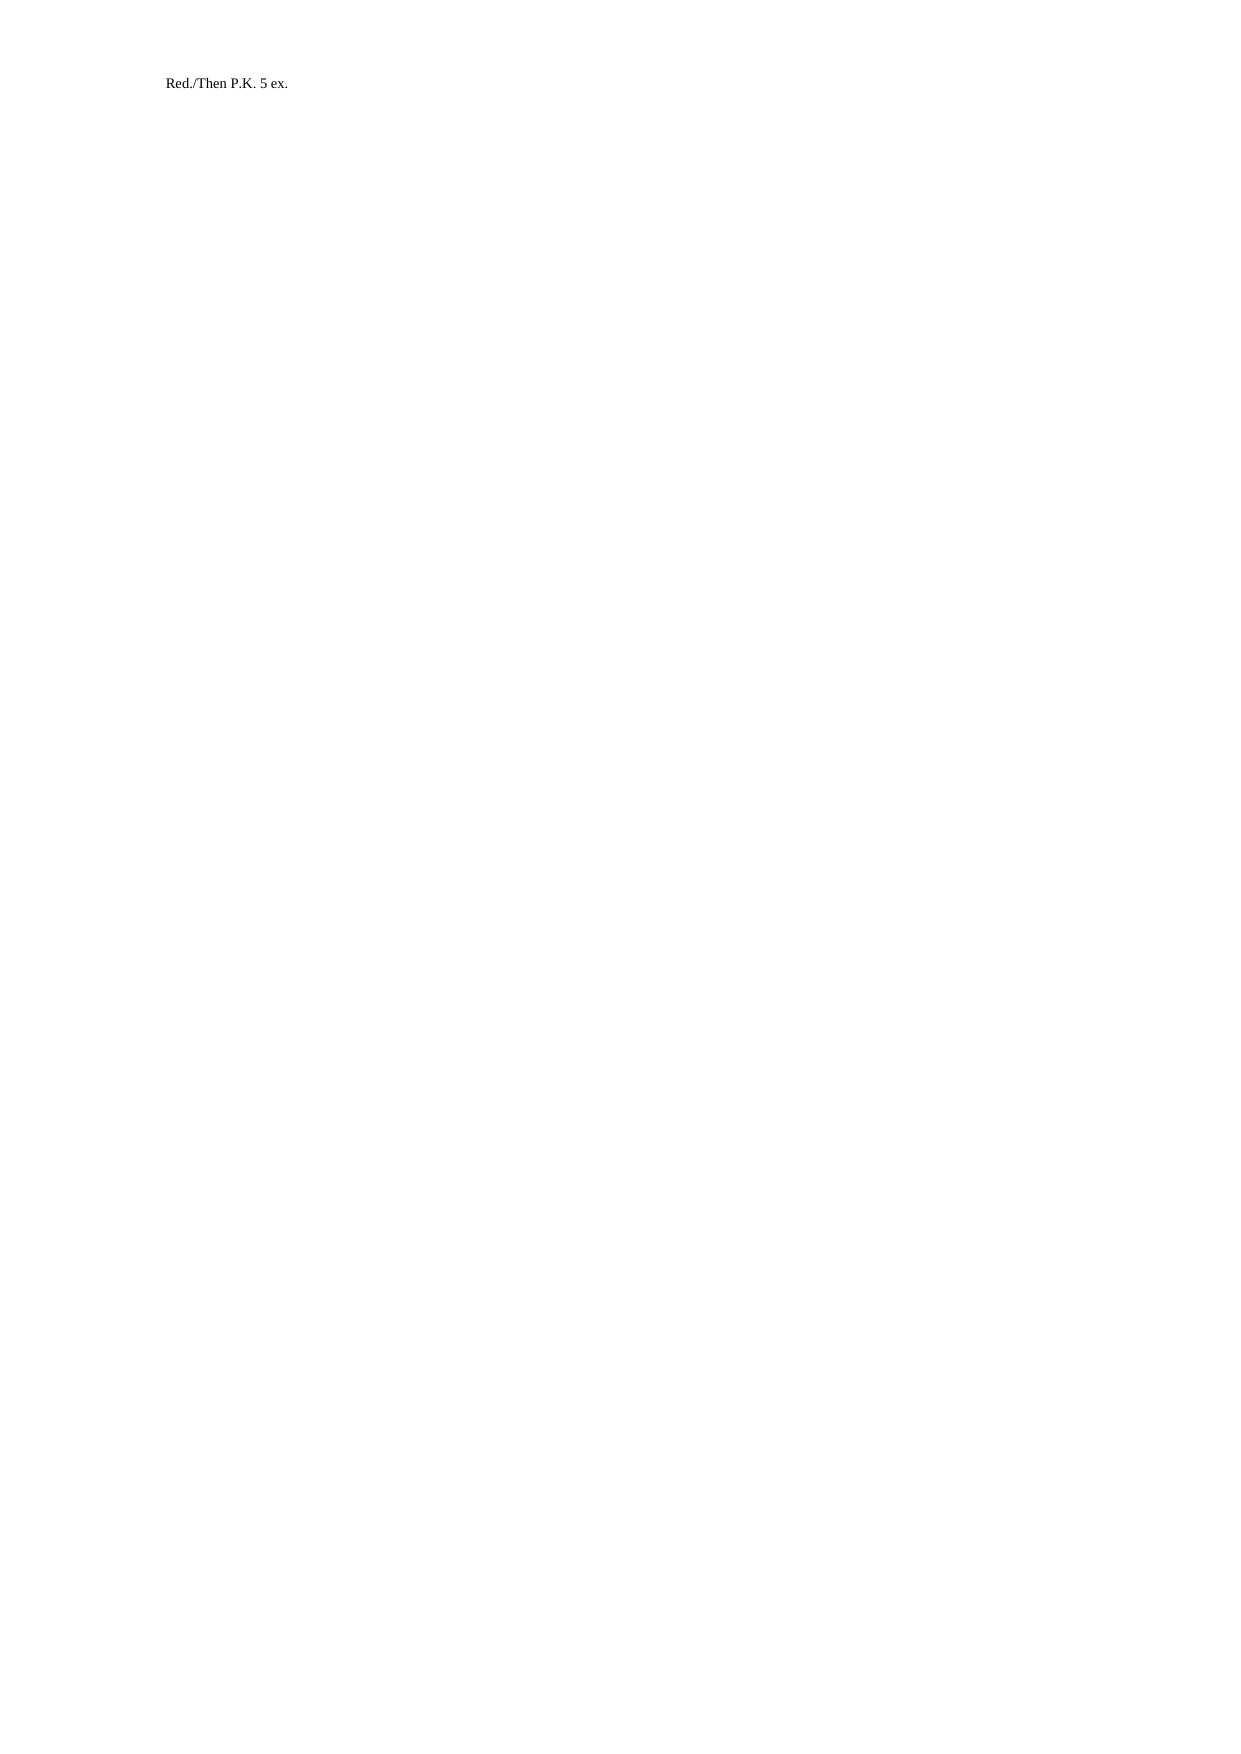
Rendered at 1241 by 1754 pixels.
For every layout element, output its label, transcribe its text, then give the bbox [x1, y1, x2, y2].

text Red./Then P.K. 5 ex. [159, 75, 1162, 92]
